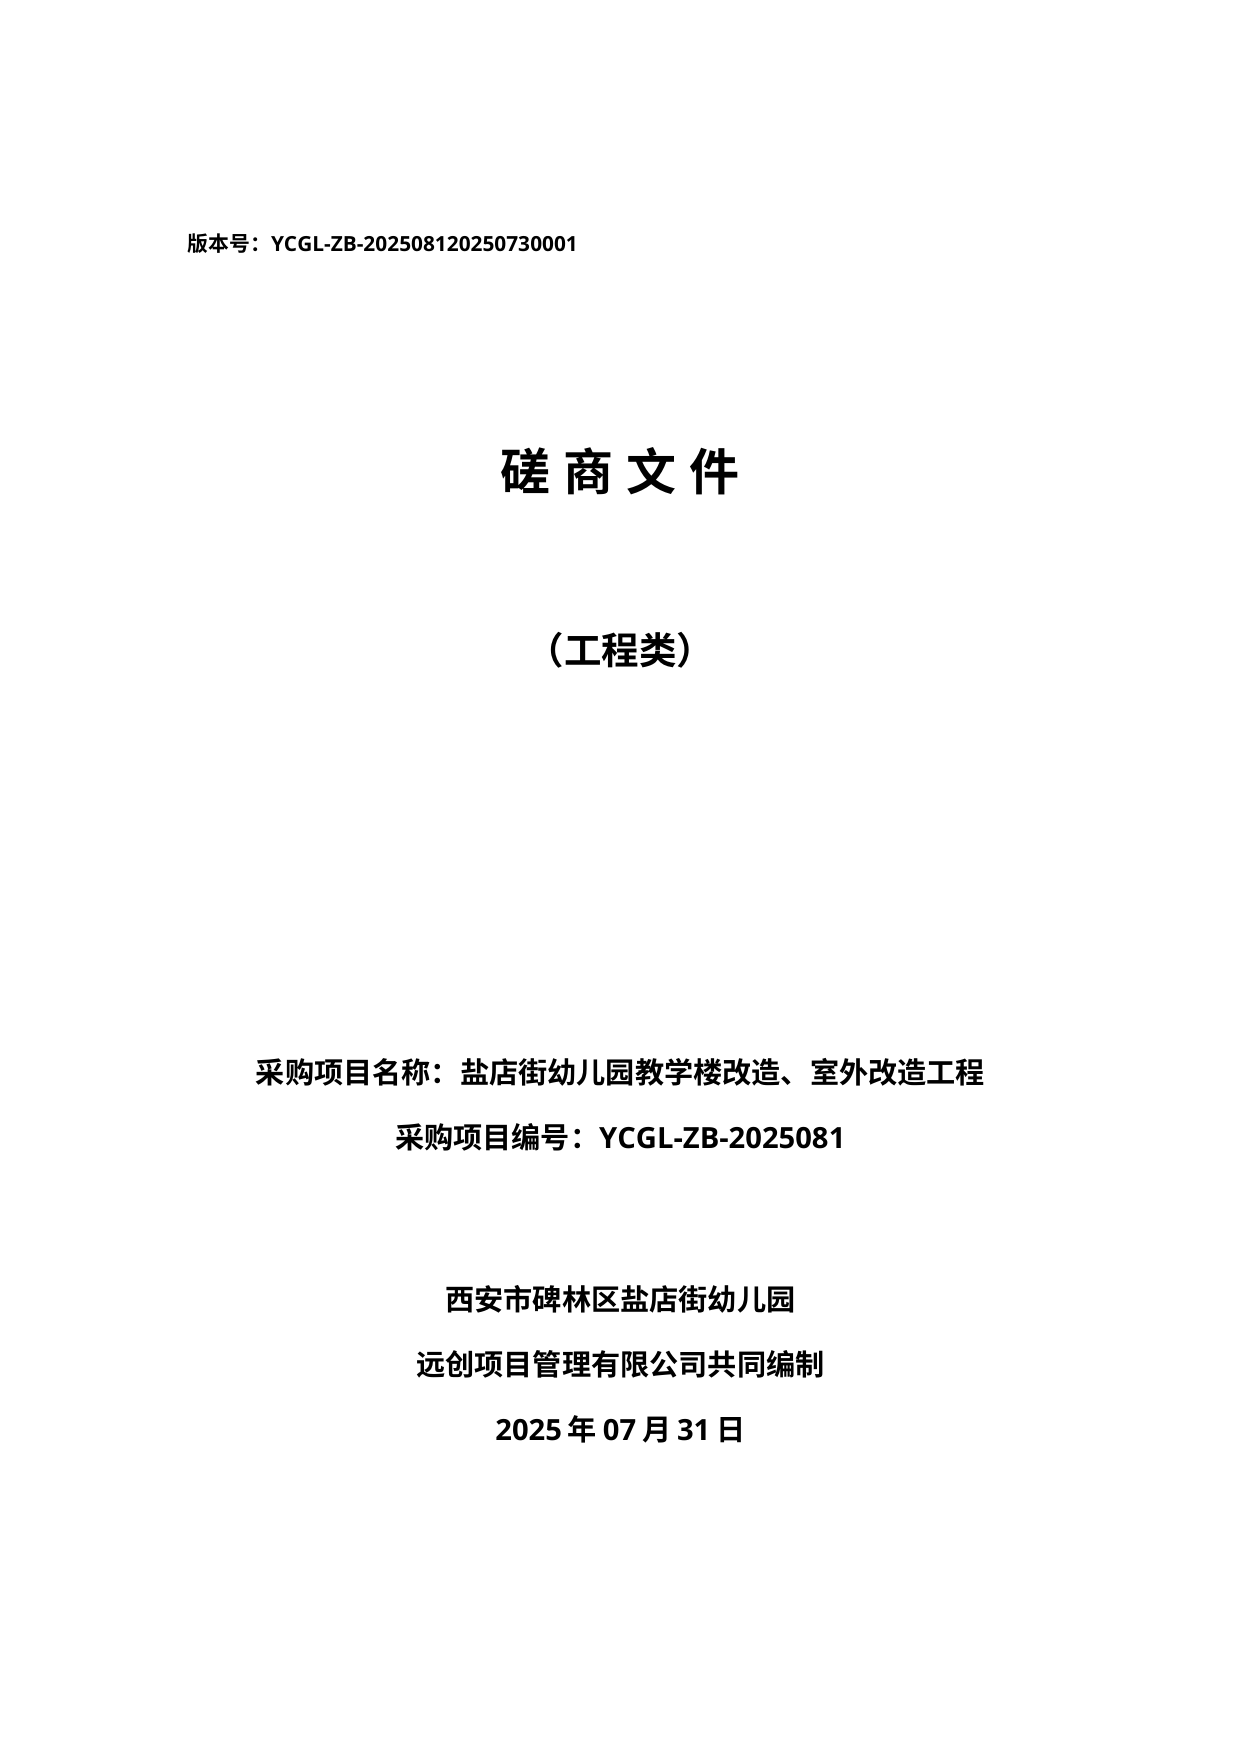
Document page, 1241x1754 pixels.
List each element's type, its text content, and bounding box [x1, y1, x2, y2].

text 西安市碑林区盐店街幼儿园 [187, 1267, 1053, 1332]
text 2025年07月31日 [187, 1397, 1053, 1462]
text 远创项目管理有限公司共同编制 [187, 1332, 1053, 1397]
text 采购项目编号：YCGL-ZB-2025081 [187, 1104, 1053, 1267]
text 版本号：YCGL-ZB-202508120250730001 [187, 227, 1053, 422]
text （工程类） [187, 617, 1053, 1039]
text 磋 商 文 件 [187, 422, 1053, 617]
text 采购项目名称：盐店街幼儿园教学楼改造、室外改造工程 [187, 1039, 1053, 1104]
